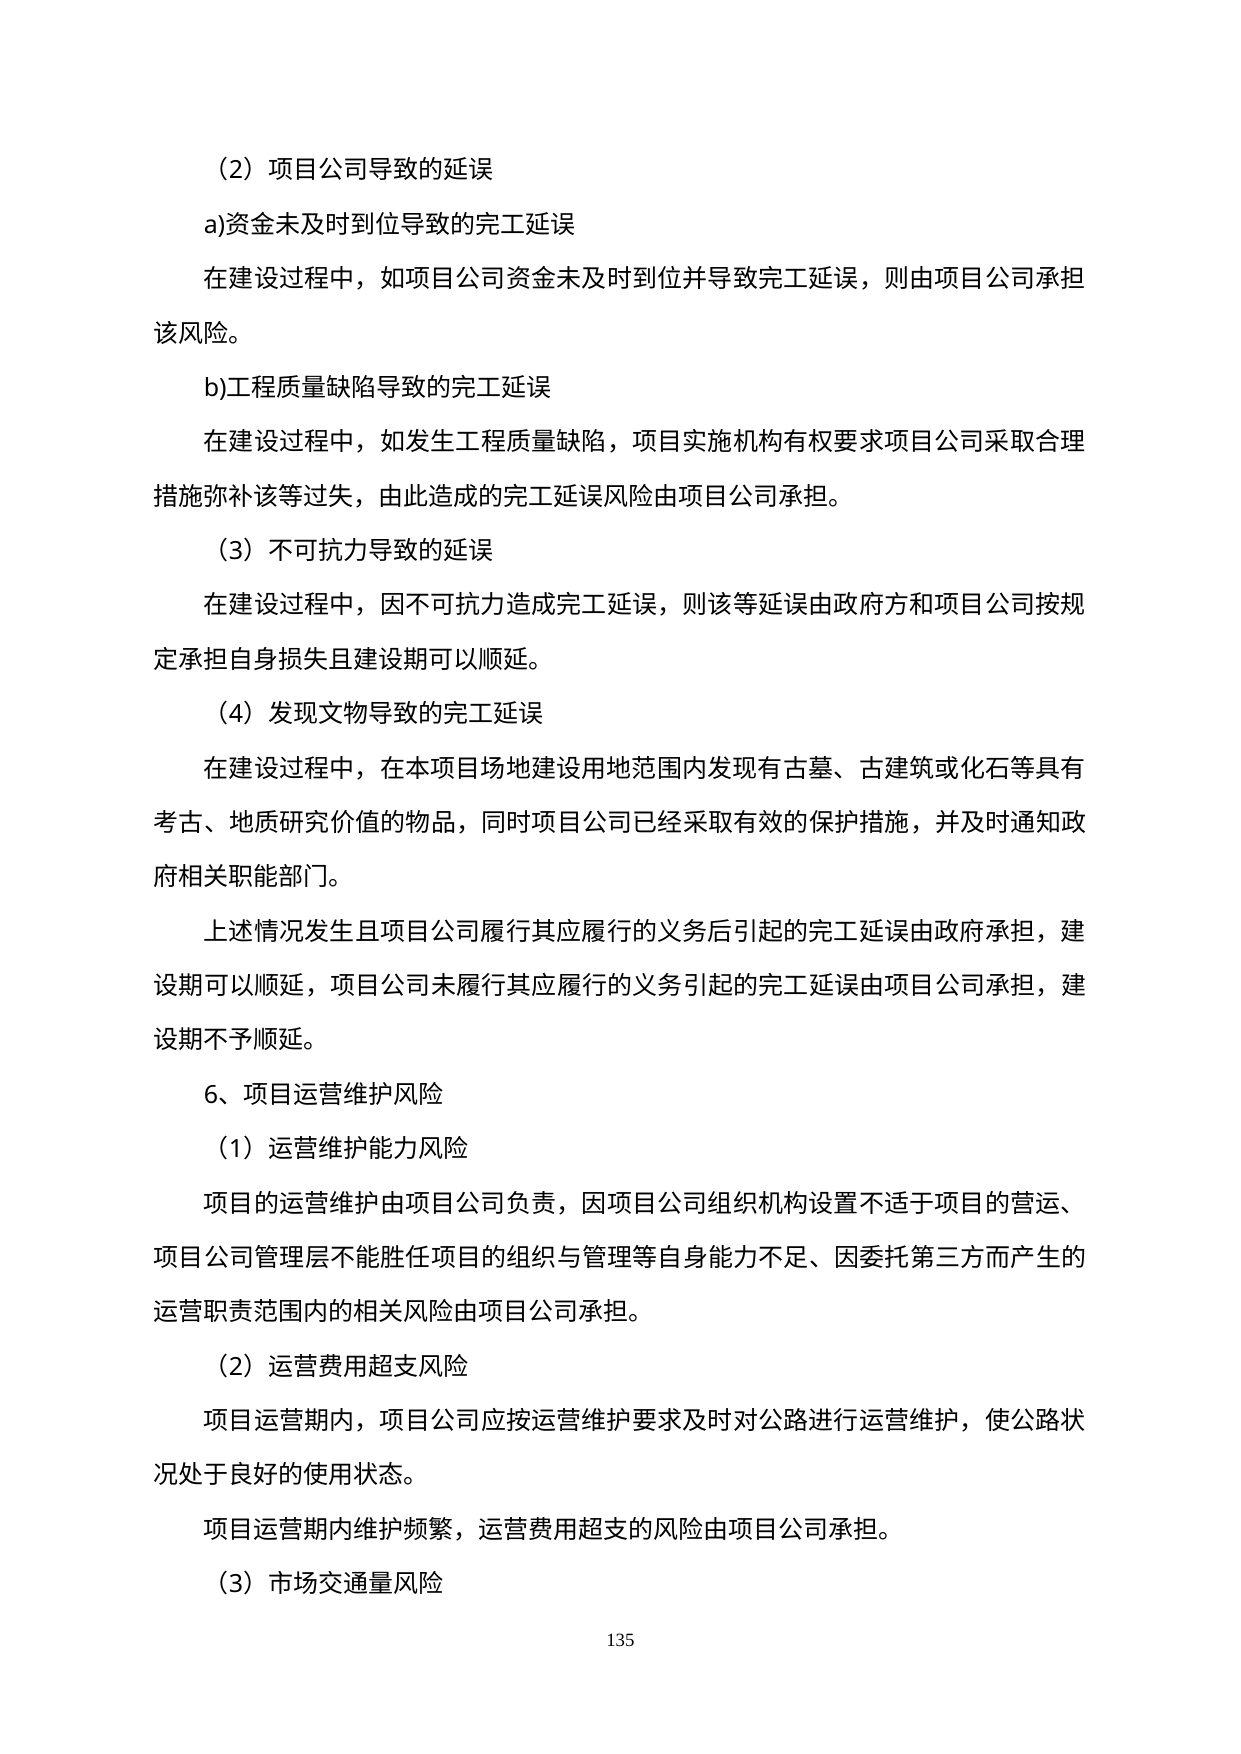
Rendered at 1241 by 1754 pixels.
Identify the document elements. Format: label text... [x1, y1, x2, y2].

text 项目运营期内维护频繁，运营费用超支的风险由项目公司承担。 [153, 1509, 1087, 1546]
text 在建设过程中，在本项目场地建设用地范围内发现有古墓、古建筑或化石等具有考古、地质研究价值的物品，同时项目公司已经采取有效的保护措施，并及时通知政府相关职能部门。 [153, 748, 1087, 893]
text （3）市场交通量风险 [153, 1564, 1087, 1600]
text （4）发现文物导致的完工延误 [153, 694, 1087, 730]
text 在建设过程中，如项目公司资金未及时到位并导致完工延误，则由项目公司承担该风险。 [153, 259, 1087, 349]
text 6、项目运营维护风险 [153, 1074, 1087, 1111]
text （2）项目公司导致的延误 [153, 150, 1087, 186]
text （2）运营费用超支风险 [153, 1346, 1087, 1382]
text 在建设过程中，因不可抗力造成完工延误，则该等延误由政府方和项目公司按规定承担自身损失且建设期可以顺延。 [153, 585, 1087, 676]
text （1）运营维护能力风险 [153, 1129, 1087, 1165]
text 在建设过程中，如发生工程质量缺陷，项目实施机构有权要求项目公司采取合理措施弥补该等过失，由此造成的完工延误风险由项目公司承担。 [153, 422, 1087, 512]
text b)工程质量缺陷导致的完工延误 [153, 367, 1087, 404]
text （3）不可抗力导致的延误 [153, 531, 1087, 567]
text a)资金未及时到位导致的完工延误 [153, 204, 1087, 241]
text 项目的运营维护由项目公司负责，因项目公司组织机构设置不适于项目的营运、项目公司管理层不能胜任项目的组织与管理等自身能力不足、因委托第三方而产生的运营职责范围内的相关风险由项目公司承担。 [153, 1183, 1087, 1328]
text 项目运营期内，项目公司应按运营维护要求及时对公路进行运营维护，使公路状况处于良好的使用状态。 [153, 1401, 1087, 1491]
text 上述情况发生且项目公司履行其应履行的义务后引起的完工延误由政府承担，建设期可以顺延，项目公司未履行其应履行的义务引起的完工延误由项目公司承担，建设期不予顺延。 [153, 911, 1087, 1056]
